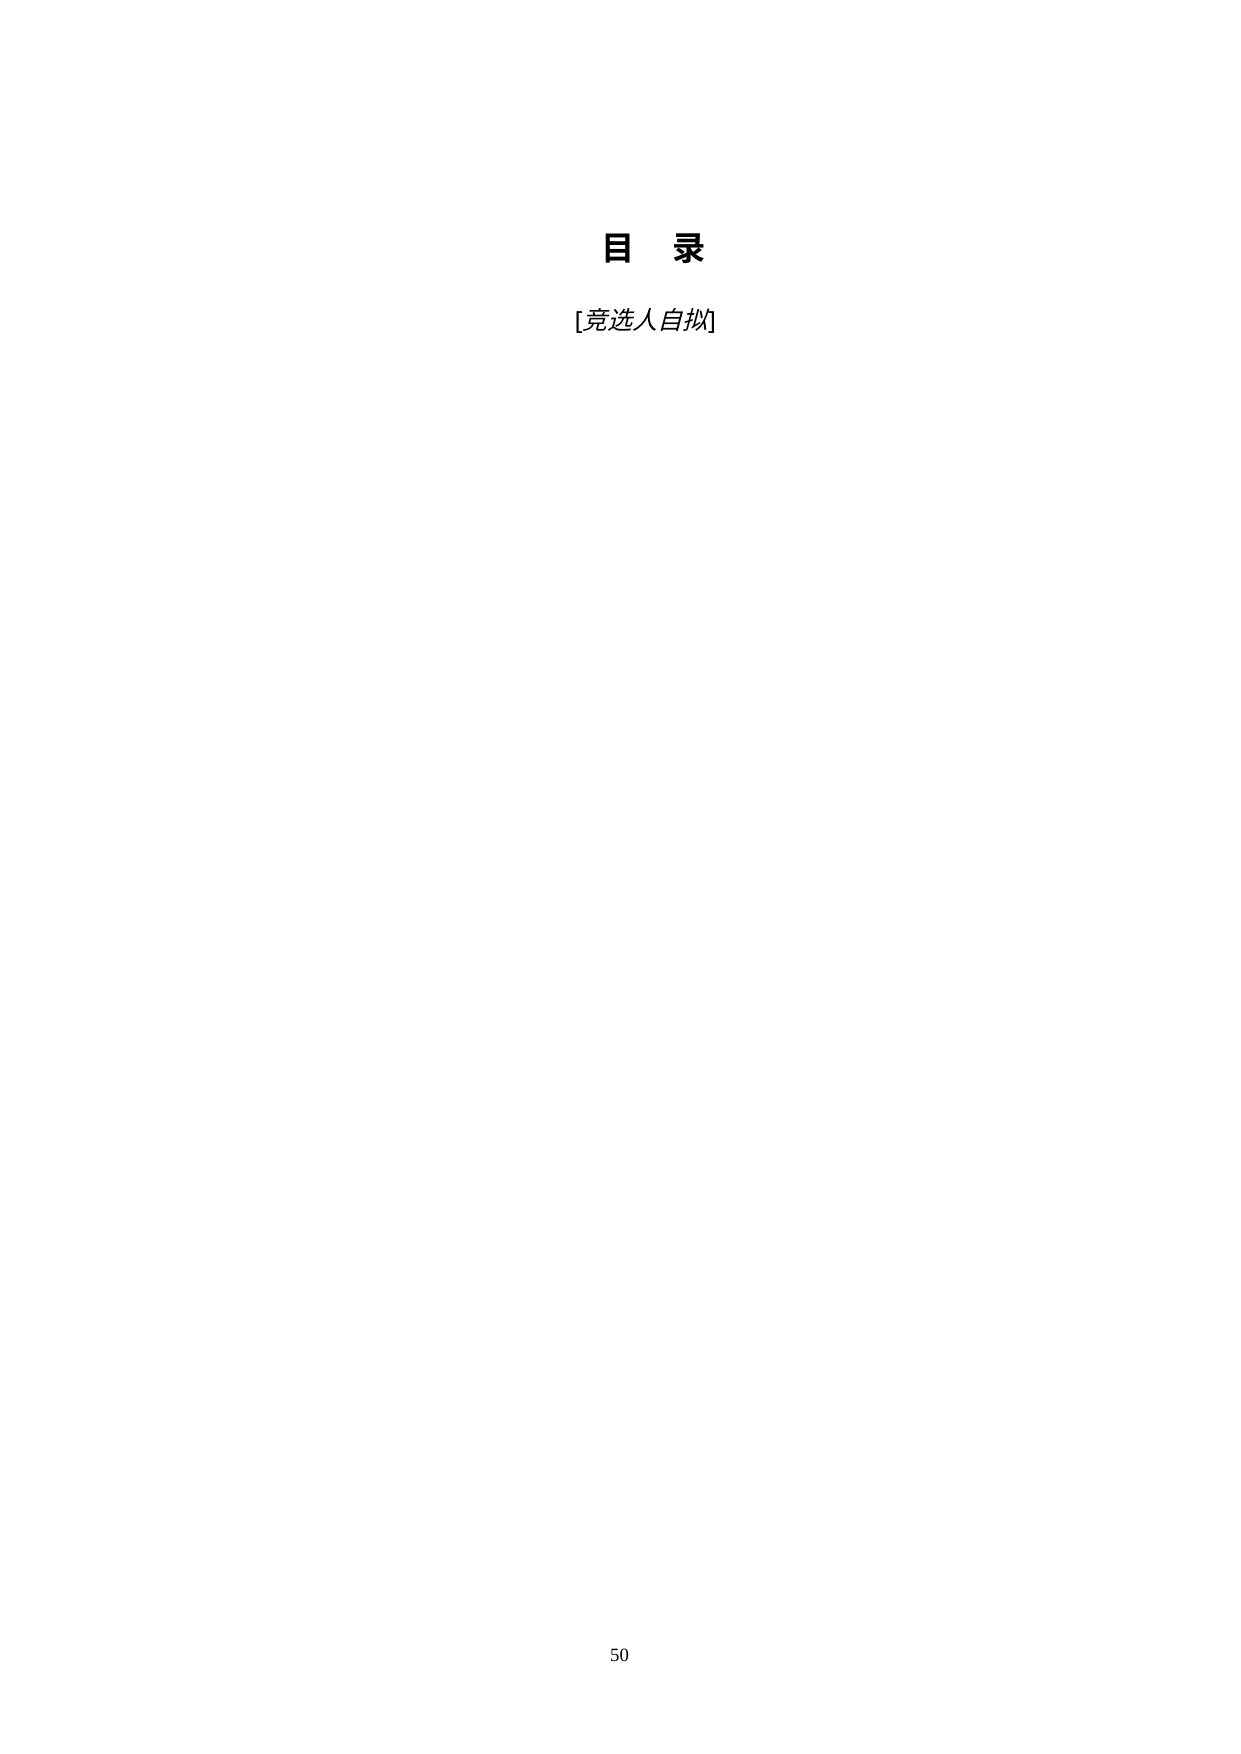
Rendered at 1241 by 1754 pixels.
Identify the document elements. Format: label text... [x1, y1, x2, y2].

text 目 录 [187, 222, 1053, 270]
text [竞选人自拟] [187, 300, 1053, 336]
